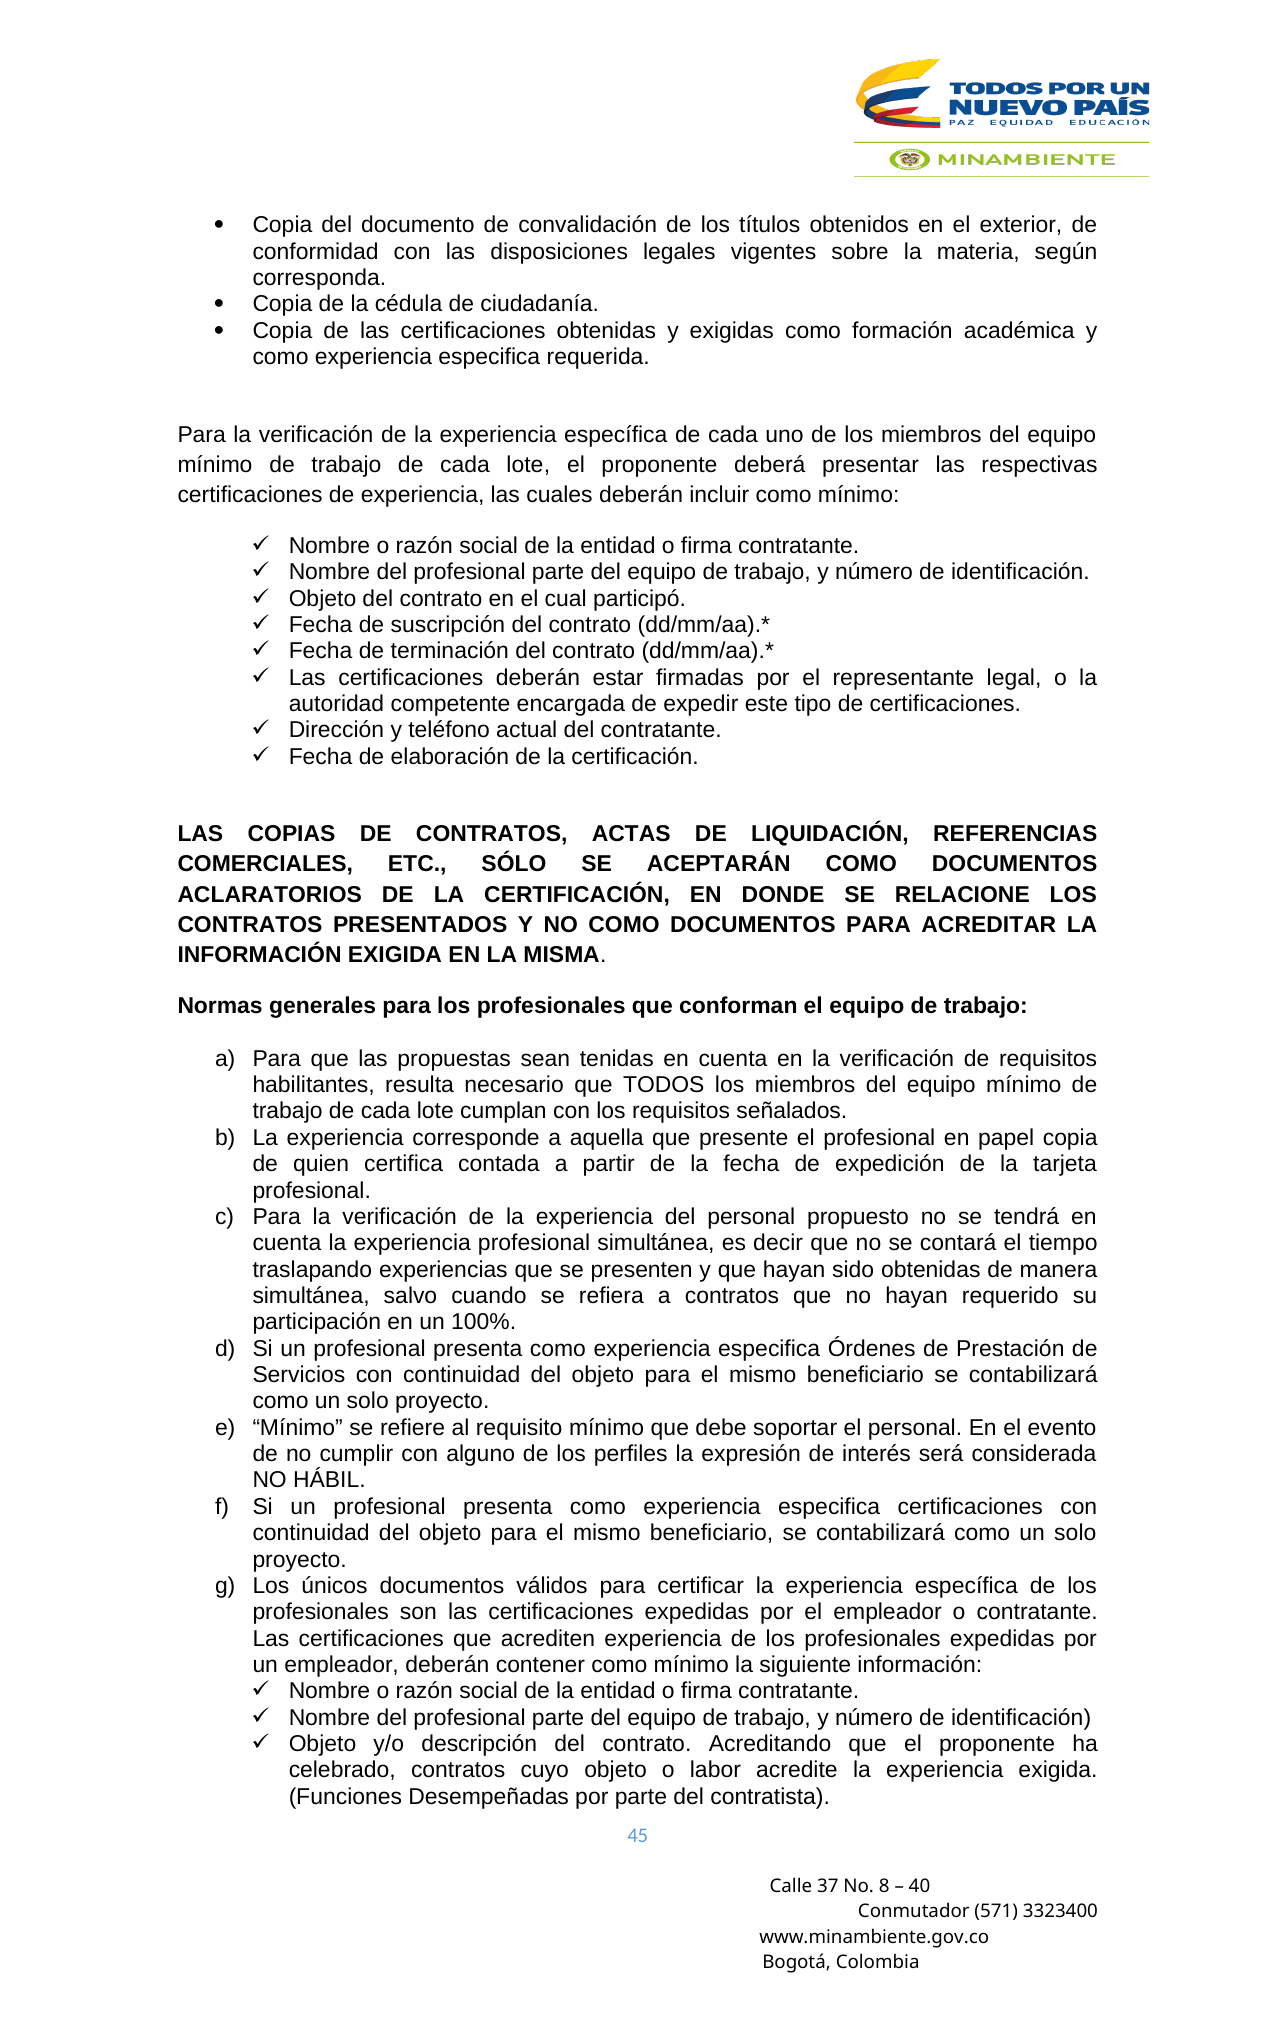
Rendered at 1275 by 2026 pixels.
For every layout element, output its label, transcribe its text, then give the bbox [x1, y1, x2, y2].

list Objeto y/o descripción del contrato. Acreditando que el proponente ha celebrado, contratos cuyo objeto o labor acredite la experiencia exigida. (Funciones Desempeñadas por parte del contratista). [251, 1730, 1098, 1809]
text LAS COPIAS DE CONTRATOS, ACTAS DE LIQUIDACIÓN, REFERENCIAS COMERCIALES, ETC., SÓLO SE ACEPTARÁN COMO DOCUMENTOS ACLARATORIOS DE LA CERTIFICACIÓN, EN DONDE SE RELACIONE LOS CONTRATOS PRESENTADOS Y NO COMO DOCUMENTOS PARA ACREDITAR LA INFORMACIÓN EXIGIDA EN LA MISMA. [177, 820, 1098, 967]
list “Mínimo” se refiere al requisito mínimo que debe soportar el personal. En el evento de no cumplir con alguno de los perfiles la expresión de interés será considerada NO HÁBIL. [215, 1414, 1098, 1493]
list Fecha de suscripción del contrato (dd/mm/aa).* [251, 611, 1098, 637]
list Para la verificación de la experiencia del personal propuesto no se tendrá en cuenta la experiencia profesional simultánea, es decir que no se contará el tiempo traslapando experiencias que se presenten y que hayan sido obtenidas de manera simultánea, salvo cuando se refiera a contratos que no hayan requerido su participación en un 100%. [215, 1203, 1098, 1335]
list Nombre o razón social de la entidad o firma contratante. [251, 532, 1098, 558]
list Fecha de terminación del contrato (dd/mm/aa).* [251, 637, 1098, 664]
list Si un profesional presenta como experiencia especifica Órdenes de Prestación de Servicios con continuidad del objeto para el mismo beneficiario se contabilizará como un solo proyecto. [215, 1335, 1098, 1414]
list Nombre del profesional parte del equipo de trabajo, y número de identificación) [251, 1704, 1098, 1730]
list Fecha de elaboración de la certificación. [251, 743, 1098, 769]
list Dirección y teléfono actual del contratante. [251, 716, 1098, 743]
list Copia del documento de convalidación de los títulos obtenidos en el exterior, de conformidad con las disposiciones legales vigentes sobre la materia, según corresponda. [215, 211, 1098, 290]
picture [853, 59, 1150, 177]
list Las certificaciones deberán estar firmadas por el representante legal, o la autoridad competente encargada de expedir este tipo de certificaciones. [251, 664, 1098, 716]
list Nombre o razón social de la entidad o firma contratante. [251, 1677, 1098, 1704]
list Si un profesional presenta como experiencia especifica certificaciones con continuidad del objeto para el mismo beneficiario, se contabilizará como un solo proyecto. [215, 1493, 1098, 1572]
list Copia de las certificaciones obtenidas y exigidas como formación académica y como experiencia especifica requerida. [215, 317, 1098, 369]
list Para que las propuestas sean tenidas en cuenta en la verificación de requisitos habilitantes, resulta necesario que TODOS los miembros del equipo mínimo de trabajo de cada lote cumplan con los requisitos señalados. [215, 1045, 1098, 1124]
list Nombre del profesional parte del equipo de trabajo, y número de identificación. [251, 558, 1098, 585]
list Los únicos documentos válidos para certificar la experiencia específica de los profesionales son las certificaciones expedidas por el empleador o contratante. Las certificaciones que acrediten experiencia de los profesionales expedidas por un empleador, deberán contener como mínimo la siguiente información: [215, 1572, 1098, 1677]
list Copia de la cédula de ciudadanía. [215, 290, 1098, 317]
text Para la verificación de la experiencia específica de cada uno de los miembros del equipo mínimo de trabajo de cada lote, el proponente deberá presentar las respectivas certificaciones de experiencia, las cuales deberán incluir como mínimo: [177, 421, 1098, 507]
list Normas generales para los profesionales que conforman el equipo de trabajo: [177, 992, 1098, 1018]
list Objeto del contrato en el cual participó. [251, 585, 1098, 611]
list La experiencia corresponde a aquella que presente el profesional en papel copia de quien certifica contada a partir de la fecha de expedición de la tarjeta profesional. [215, 1124, 1098, 1203]
